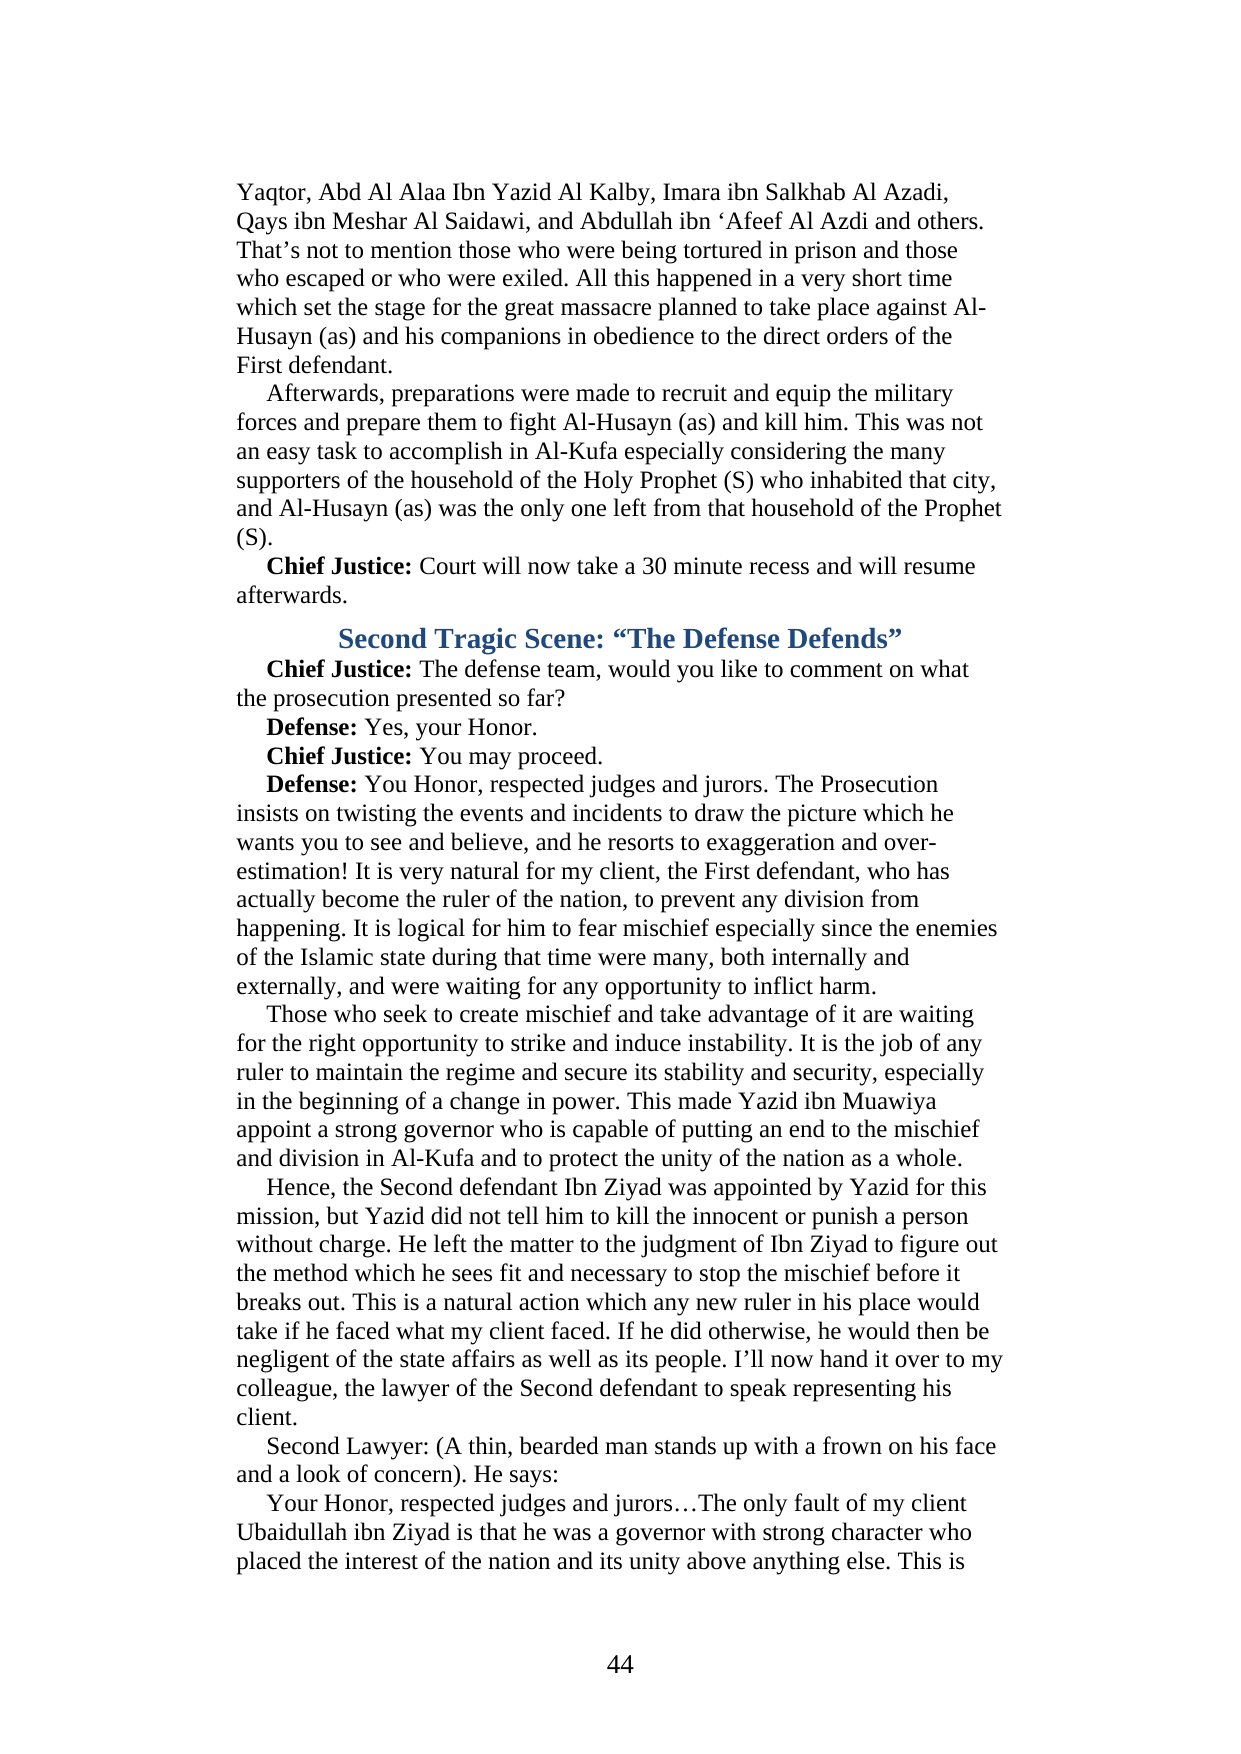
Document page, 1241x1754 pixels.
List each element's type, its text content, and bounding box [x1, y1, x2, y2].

text Your Honor, respected judges and jurors…The only fault of my client Ubaidullah ibn Ziyad is that he was a governor with strong character who placed the interest of the nation and its unity above anything else. This is [236, 1488, 1004, 1574]
subtitle Second Tragic Scene: “The Defense Defends” [236, 621, 1004, 654]
text Defense: Yes, your Honor. [236, 712, 1004, 741]
text Defense: You Honor, respected judges and jurors. The Prosecution insists on twisting the events and incidents to draw the picture which he wants you to see and believe, and he resorts to exaggeration and over-estimation! It is very natural for my client, the First defendant, who has actually become the ruler of the nation, to prevent any division from happening. It is logical for him to fear mischief especially since the enemies of the Islamic state during that time were many, both internally and externally, and were waiting for any opportunity to inflict harm. [236, 769, 1004, 999]
text Hence, the Second defendant Ibn Ziyad was appointed by Yazid for this mission, but Yazid did not tell him to kill the innocent or punish a person without charge. He left the matter to the judgment of Ibn Ziyad to figure out the method which he sees fit and necessary to stop the mischief before it breaks out. This is a natural action which any new ruler in his place would take if he faced what my client faced. If he did otherwise, he would then be negligent of the state affairs as well as its people. I’ll now hand it over to my colleague, the lawyer of the Second defendant to speak representing his client. [236, 1172, 1004, 1431]
text Chief Justice: You may proceed. [236, 741, 1004, 769]
text Those who seek to create mischief and take advantage of it are waiting for the right opportunity to strike and induce instability. It is the job of any ruler to maintain the regime and secure its stability and security, especially in the beginning of a change in power. This made Yazid ibn Muawiya appoint a strong governor who is capable of putting an end to the mischief and division in Al-Kufa and to protect the unity of the nation as a whole. [236, 999, 1004, 1172]
text Chief Justice: The defense team, would you like to comment on what the prosecution presented so far? [236, 654, 1004, 712]
text Afterwards, preparations were made to recruit and equip the military forces and prepare them to fight Al-Husayn (as) and kill him. This was not an easy task to accomplish in Al-Kufa especially considering the many supporters of the household of the Holy Prophet (S) who inhabited that city, and Al-Husayn (as) was the only one left from that household of the Prophet (S). [236, 378, 1004, 551]
text Second Lawyer: (A thin, bearded man stands up with a frown on his face and a look of concern). He says: [236, 1431, 1004, 1488]
text Chief Justice: Court will now take a 30 minute recess and will resume afterwards. [236, 551, 1004, 608]
text Yaqtor, Abd Al Alaa Ibn Yazid Al Kalby, Imara ibn Salkhab Al Azadi, Qays ibn Meshar Al Saidawi, and Abdullah ibn ‘Afeef Al Azdi and others. That’s not to mention those who were being tortured in prison and those who escaped or who were exiled. All this happened in a very short time which set the stage for the great massacre planned to take place against Al-Husayn (as) and his companions in obedience to the direct orders of the First defendant. [236, 177, 1004, 378]
